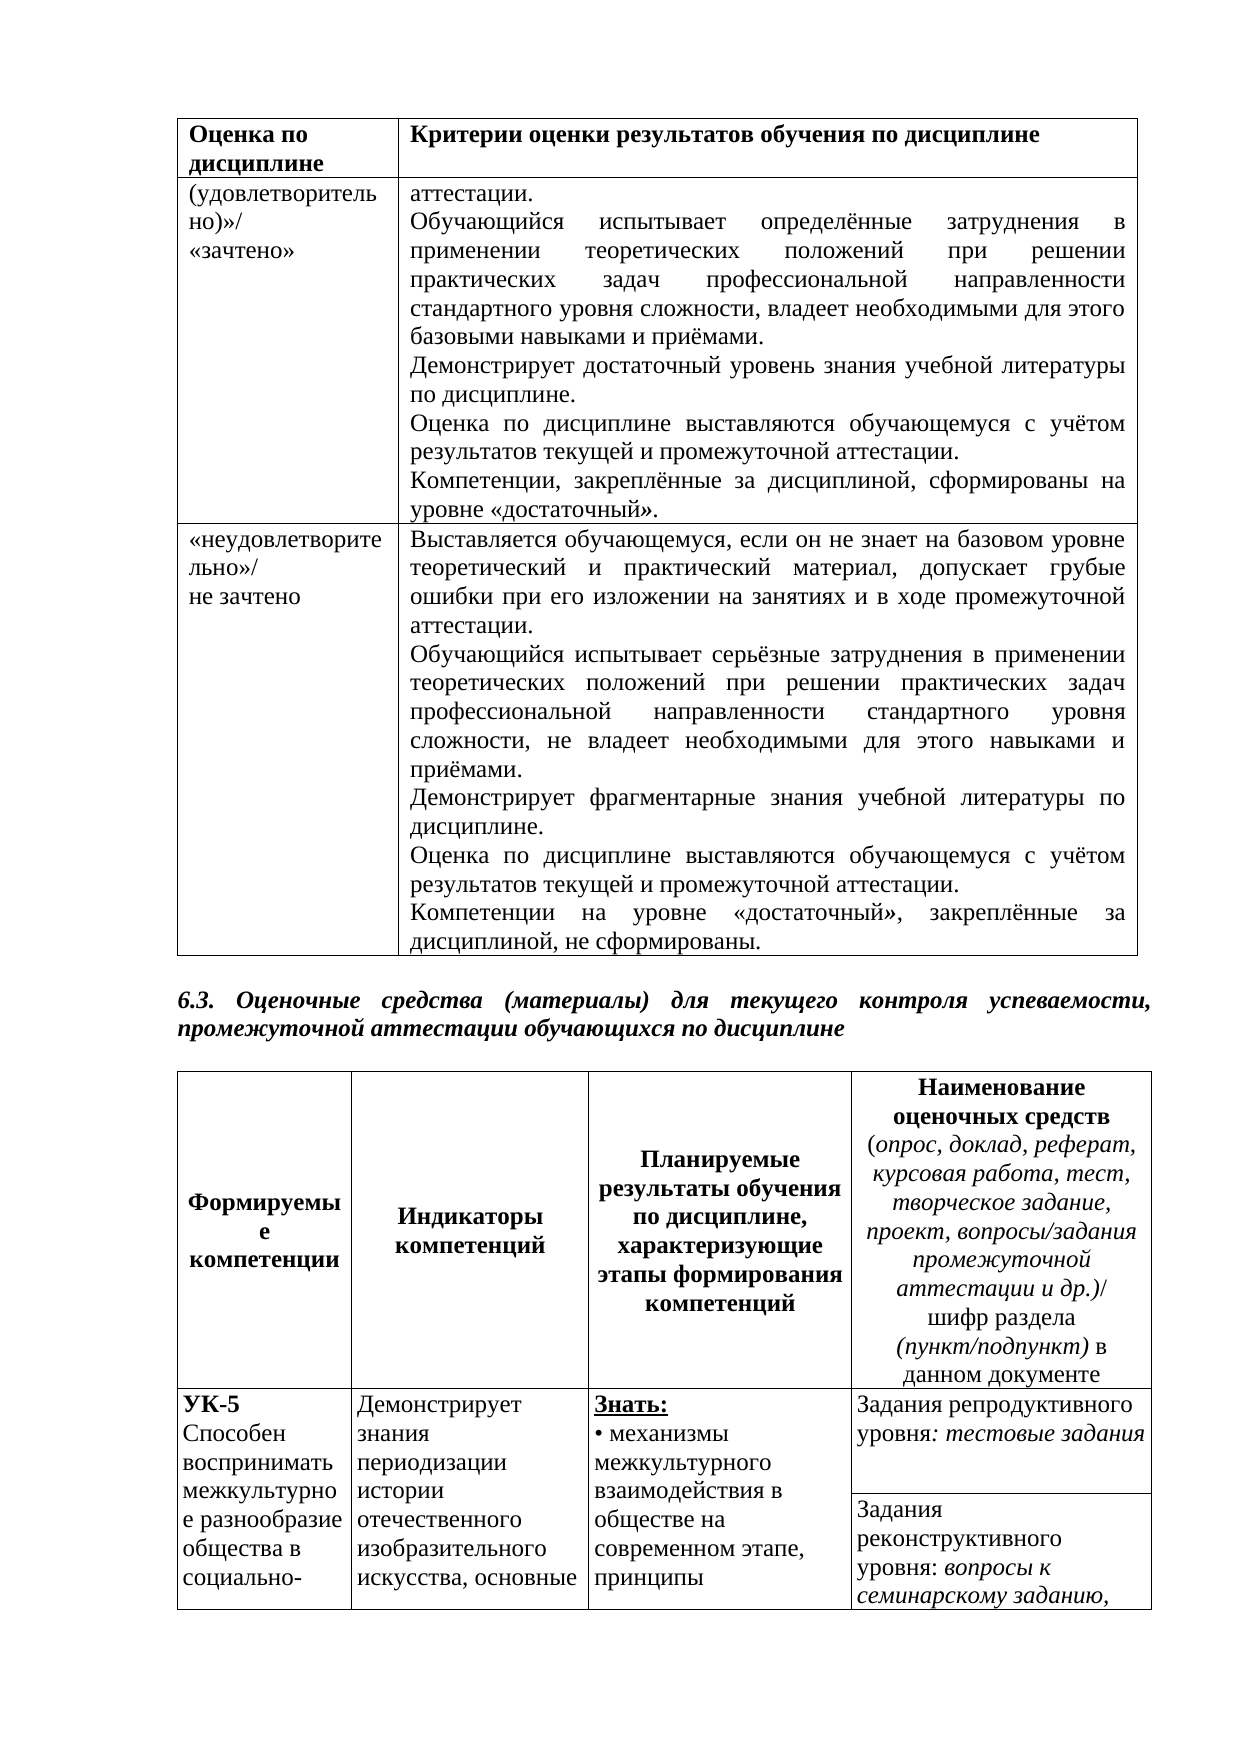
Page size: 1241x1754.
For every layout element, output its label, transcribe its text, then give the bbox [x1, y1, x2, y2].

table_header Планируемые результаты обучения по дисциплине, характеризующие этапы формирования компетенций [589, 1072, 851, 1388]
table_cell УК-5 Способен воспринимать межкультурное разнообразие общества в социально-историческом, этическом и философском контекстах [178, 1389, 351, 1609]
table_cell Выставляется обучающемуся, если он не знает на базовом уровне теоретический и практический материал, допускает грубые ошибки при его изложении на занятиях и в ходе промежуточной аттестации. Обучающийся испытывает серьёзные затруднения в применении теоретических положений при решении практических задач профессиональной направленности стандартного уровня сложности, не владеет необходимыми для этого навыками и приёмами. Демонстрирует фрагментарные знания учебной литературы по дисциплине. Оценка по дисциплине выставляются обучающемуся с учётом результатов текущей и промежуточной аттестации. Компетенции на уровне «достаточный», закреплённые за дисциплиной, не сформированы. [399, 524, 1137, 955]
table_cell «неудовлетворительно»/ не зачтено [178, 524, 398, 955]
table_header Оценка по дисциплине [178, 119, 398, 177]
table_cell Задания реконструктивного уровня: вопросы к семинарскому заданию, экзаменационные вопросы [852, 1494, 1151, 1609]
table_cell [178, 178, 398, 523]
table_cell Демонстрирует знания периодизации истории отечественного изобразительного искусства, основные направления развития отечественного изобразительного искусства; навыки выявления социально-культурный контекст формирования и развития основных исторических этапов, тенденций и направлений истории отечественного искусства; представления о специфики различных региональных художественных школ. [352, 1389, 588, 1609]
table_header Формируемые компетенции [178, 1072, 351, 1388]
table_header Индикаторы компетенций [352, 1072, 588, 1388]
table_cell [399, 178, 1137, 523]
text 6.3. Оценочные средства (материалы) для текущего контроля успеваемости, промежуточной аттестации обучающихся по дисциплине [177, 985, 1152, 1042]
table_cell Задания репродуктивного уровня: тестовые задания [852, 1389, 1151, 1493]
table_header Критерии оценки результатов обучения по дисциплине [399, 119, 1137, 177]
